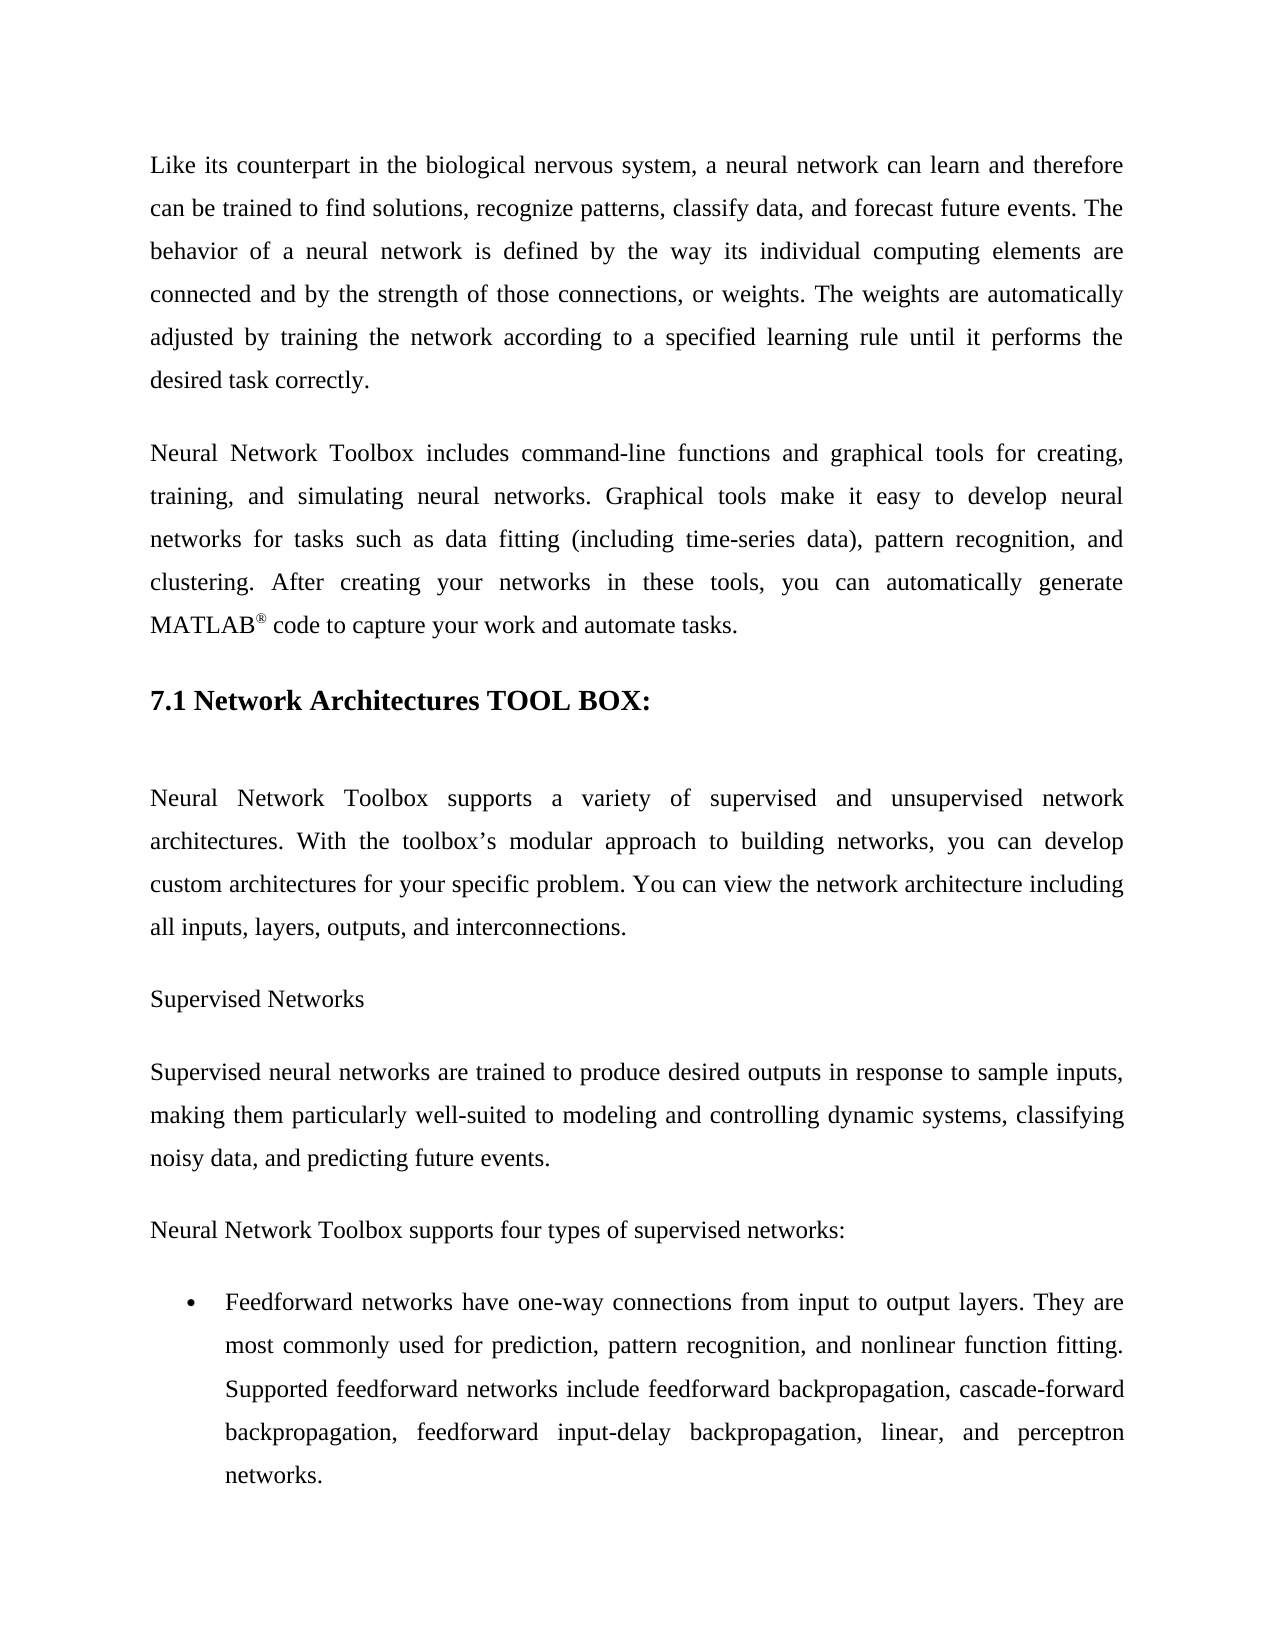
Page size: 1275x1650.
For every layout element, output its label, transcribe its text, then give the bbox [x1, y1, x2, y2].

text Neural Network Toolbox includes command-line functions and graphical tools for creating, training, and simulating neural networks. Graphical tools make it easy to develop neural networks for tasks such as data fitting (including time-series data), pattern recognition, and clustering. After creating your networks in these tools, you can automatically generate MATLAB® code to capture your work and automate tasks. [150, 438, 1125, 639]
text Neural Network Toolbox supports four types of supervised networks: [150, 1215, 1125, 1244]
text Neural Network Toolbox supports a variety of supervised and unsupervised network architectures. With the toolbox’s modular approach to building networks, you can develop custom architectures for your specific problem. You can view the network architecture including all inputs, layers, outputs, and interconnections. [150, 783, 1125, 941]
text Supervised neural networks are trained to produce desired outputs in response to sample inputs, making them particularly well-suited to modeling and controlling dynamic systems, classifying noisy data, and predicting future events. [150, 1057, 1125, 1172]
list Feedforward networks have one-way connections from input to output layers. They are most commonly used for prediction, pattern recognition, and nonlinear function fitting. Supported feedforward networks include feedforward backpropagation, cascade-forward backpropagation, feedforward input-delay backpropagation, linear, and perceptron networks. [187, 1287, 1125, 1489]
subtitle Supervised Networks [150, 984, 1125, 1013]
text Like its counterpart in the biological nervous system, a neural network can learn and therefore can be trained to find solutions, recognize patterns, classify data, and forecast future events. The behavior of a neural network is defined by the way its individual computing elements are connected and by the strength of those connections, or weights. The weights are automatically adjusted by training the network according to a specified learning rule until it performs the desired task correctly. [150, 150, 1125, 394]
subtitle 7.1 Network Architectures TOOL BOX: [150, 683, 1125, 716]
